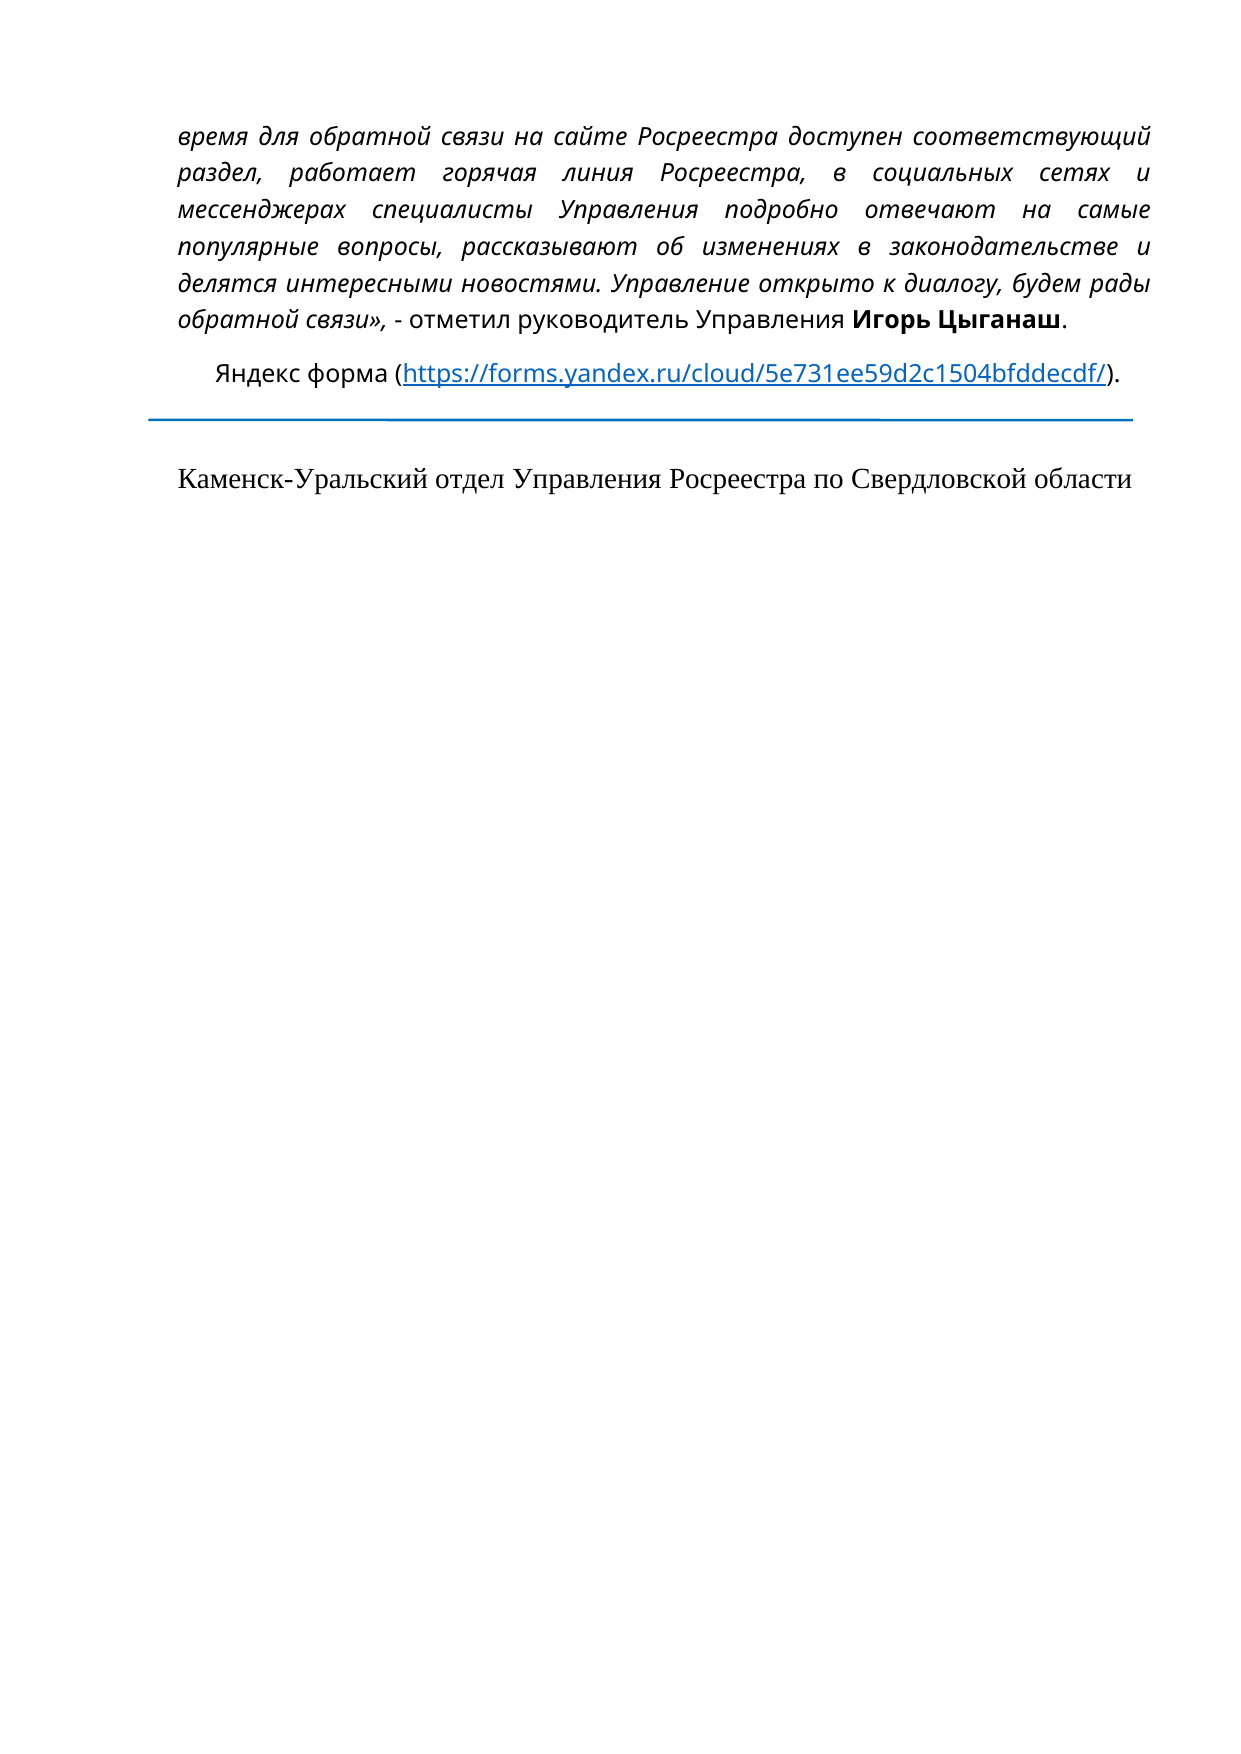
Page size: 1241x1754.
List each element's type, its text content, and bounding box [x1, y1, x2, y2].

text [177, 118, 1152, 336]
text Каменск-Уральский отдел Управления Росреестра по Свердловской области [177, 462, 1152, 495]
text Яндекс форма (https://forms.yandex.ru/cloud/5e731ee59d2c1504bfddecdf/). [177, 355, 1152, 389]
